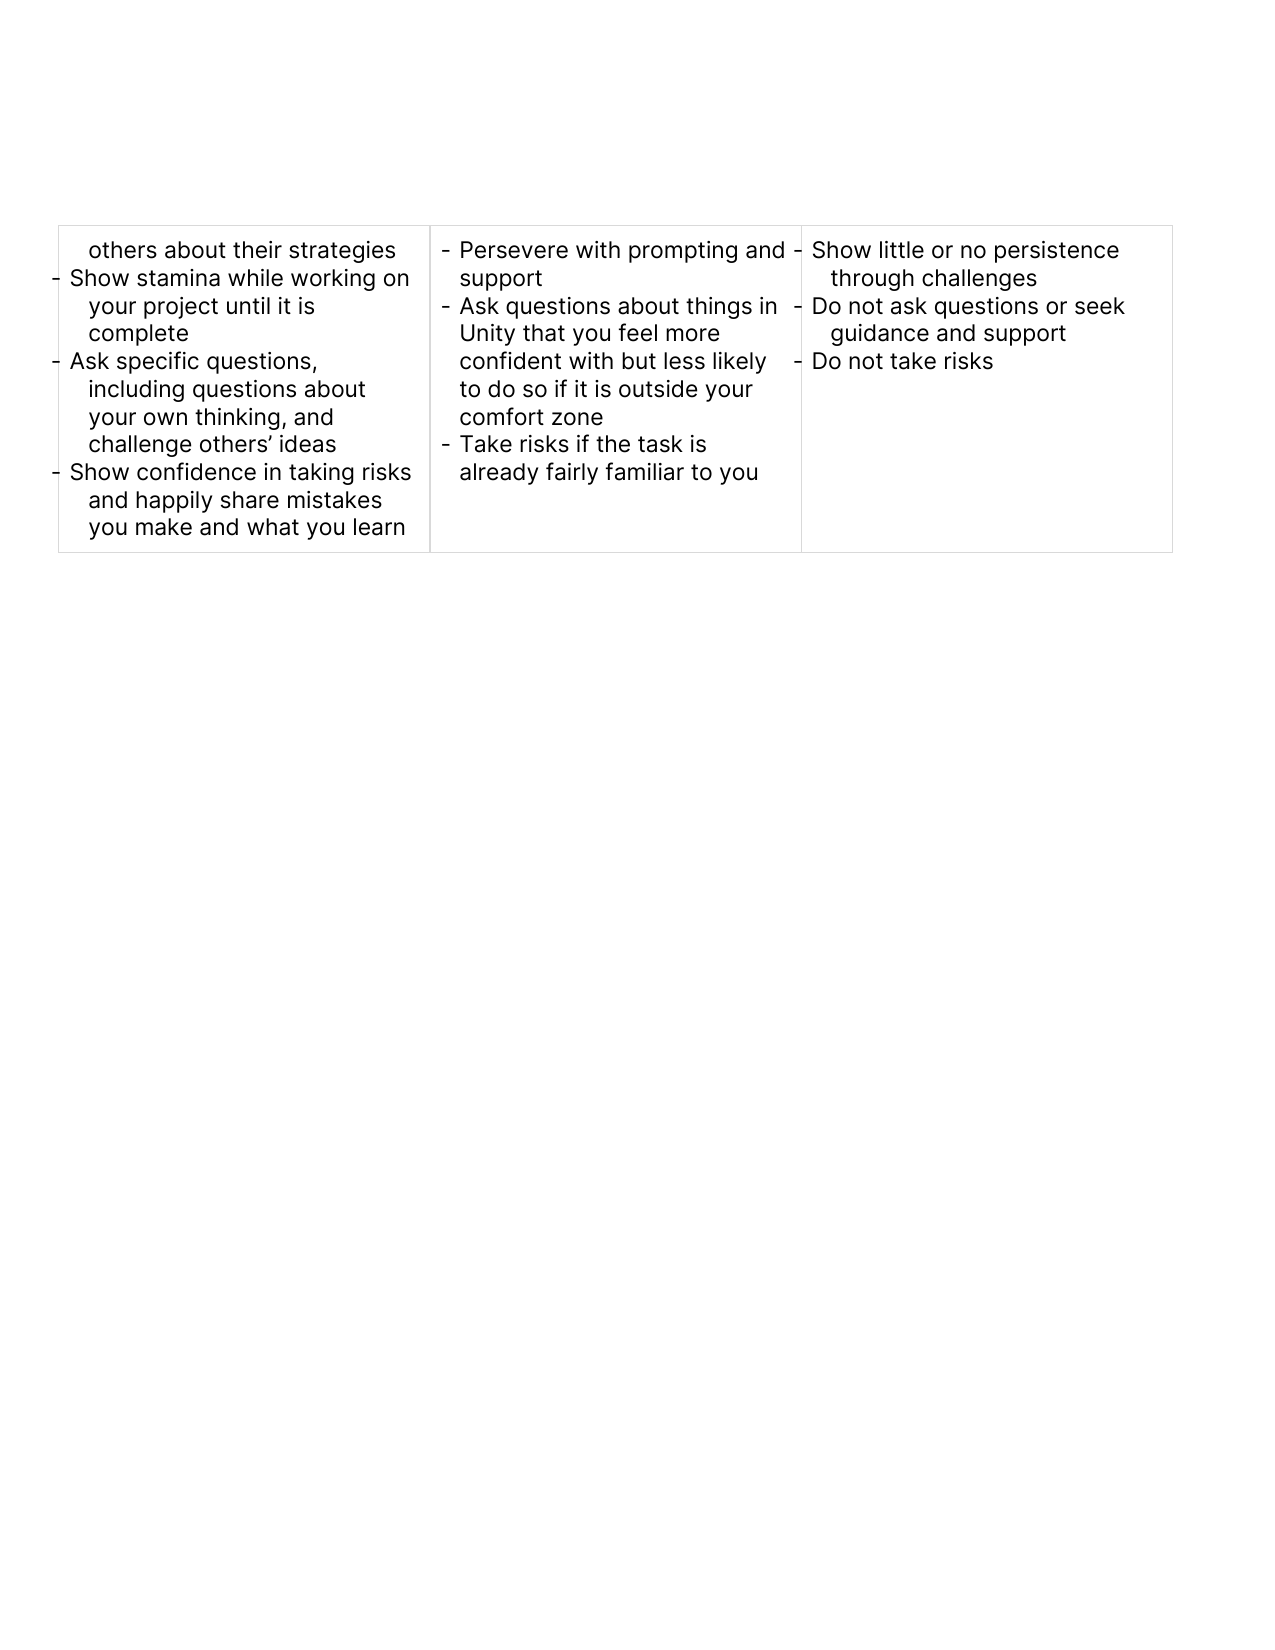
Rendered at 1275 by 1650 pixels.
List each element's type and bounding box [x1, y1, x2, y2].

table_cell [431, 226, 801, 552]
table_cell [802, 226, 1172, 552]
table_cell [59, 226, 429, 552]
